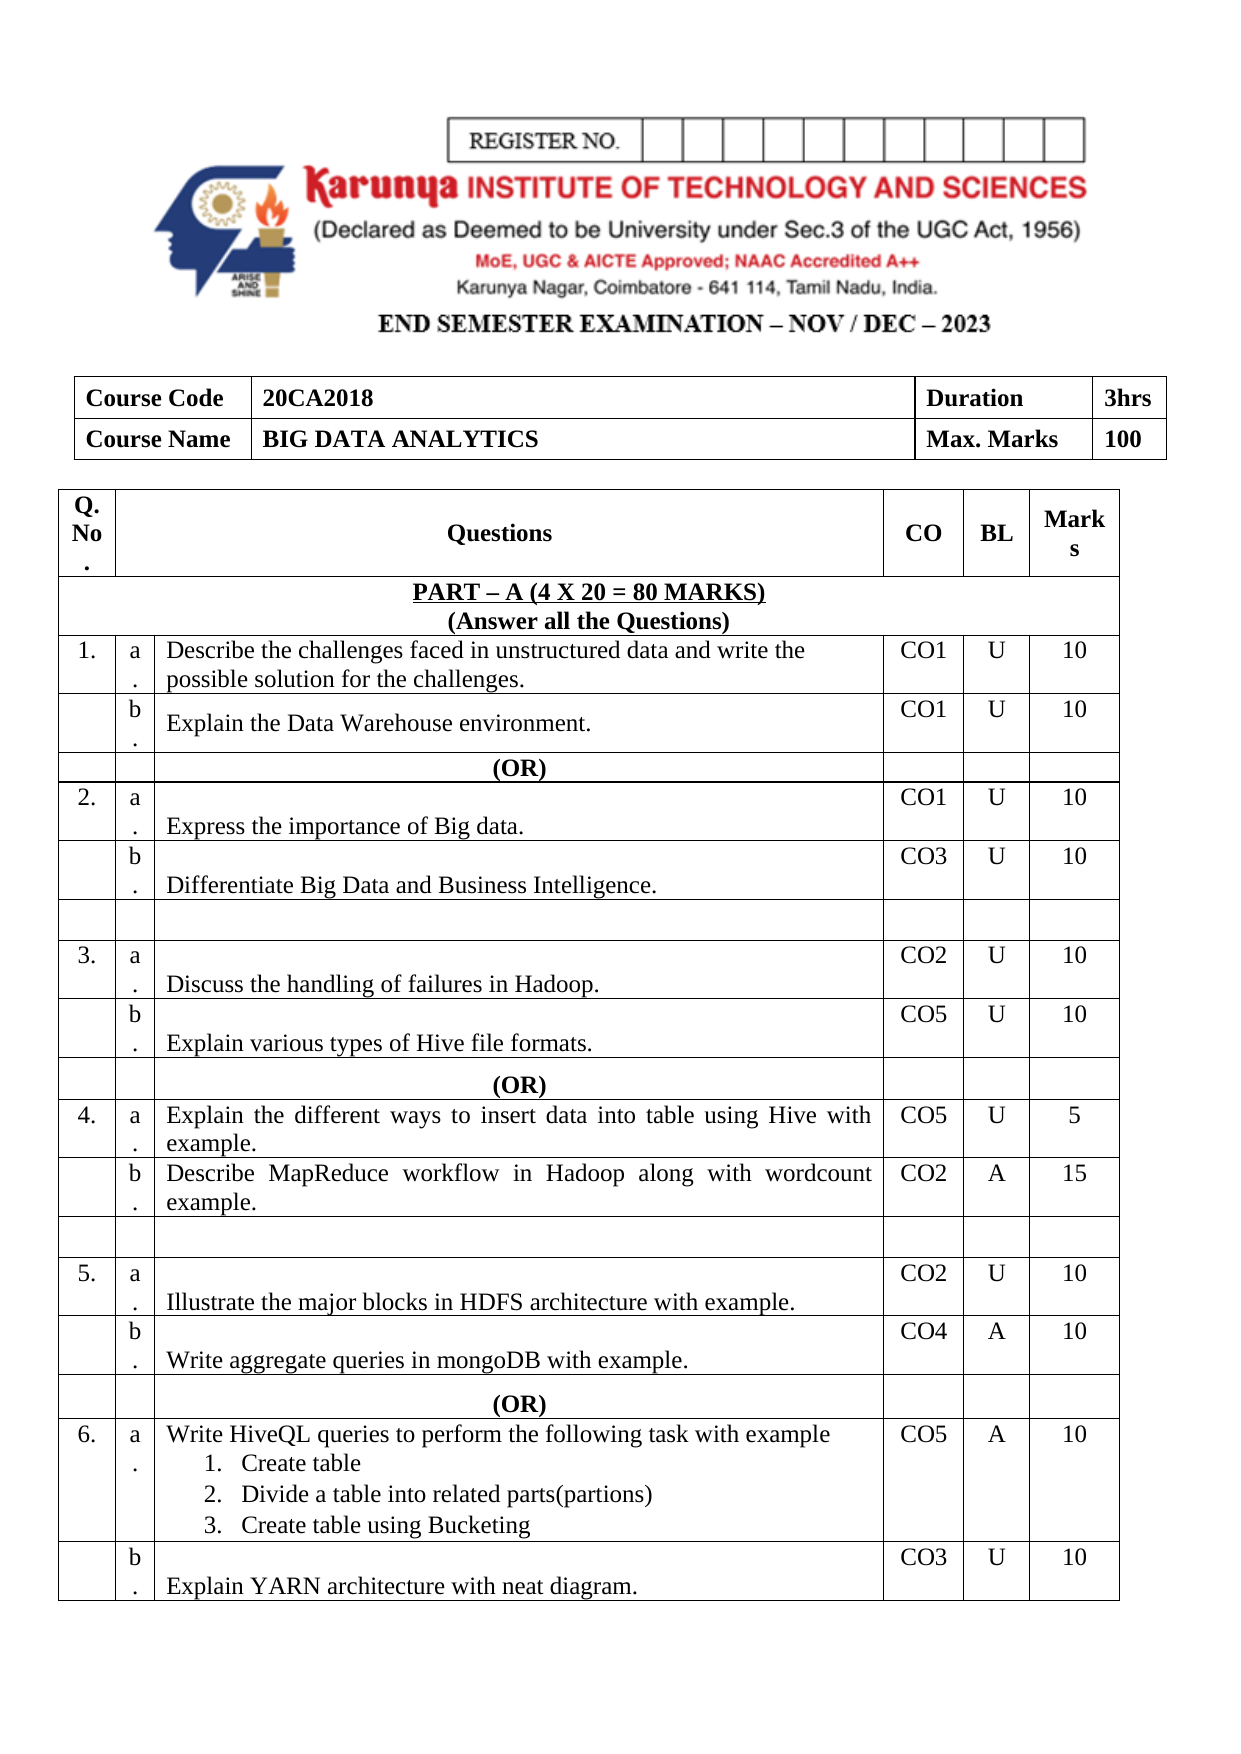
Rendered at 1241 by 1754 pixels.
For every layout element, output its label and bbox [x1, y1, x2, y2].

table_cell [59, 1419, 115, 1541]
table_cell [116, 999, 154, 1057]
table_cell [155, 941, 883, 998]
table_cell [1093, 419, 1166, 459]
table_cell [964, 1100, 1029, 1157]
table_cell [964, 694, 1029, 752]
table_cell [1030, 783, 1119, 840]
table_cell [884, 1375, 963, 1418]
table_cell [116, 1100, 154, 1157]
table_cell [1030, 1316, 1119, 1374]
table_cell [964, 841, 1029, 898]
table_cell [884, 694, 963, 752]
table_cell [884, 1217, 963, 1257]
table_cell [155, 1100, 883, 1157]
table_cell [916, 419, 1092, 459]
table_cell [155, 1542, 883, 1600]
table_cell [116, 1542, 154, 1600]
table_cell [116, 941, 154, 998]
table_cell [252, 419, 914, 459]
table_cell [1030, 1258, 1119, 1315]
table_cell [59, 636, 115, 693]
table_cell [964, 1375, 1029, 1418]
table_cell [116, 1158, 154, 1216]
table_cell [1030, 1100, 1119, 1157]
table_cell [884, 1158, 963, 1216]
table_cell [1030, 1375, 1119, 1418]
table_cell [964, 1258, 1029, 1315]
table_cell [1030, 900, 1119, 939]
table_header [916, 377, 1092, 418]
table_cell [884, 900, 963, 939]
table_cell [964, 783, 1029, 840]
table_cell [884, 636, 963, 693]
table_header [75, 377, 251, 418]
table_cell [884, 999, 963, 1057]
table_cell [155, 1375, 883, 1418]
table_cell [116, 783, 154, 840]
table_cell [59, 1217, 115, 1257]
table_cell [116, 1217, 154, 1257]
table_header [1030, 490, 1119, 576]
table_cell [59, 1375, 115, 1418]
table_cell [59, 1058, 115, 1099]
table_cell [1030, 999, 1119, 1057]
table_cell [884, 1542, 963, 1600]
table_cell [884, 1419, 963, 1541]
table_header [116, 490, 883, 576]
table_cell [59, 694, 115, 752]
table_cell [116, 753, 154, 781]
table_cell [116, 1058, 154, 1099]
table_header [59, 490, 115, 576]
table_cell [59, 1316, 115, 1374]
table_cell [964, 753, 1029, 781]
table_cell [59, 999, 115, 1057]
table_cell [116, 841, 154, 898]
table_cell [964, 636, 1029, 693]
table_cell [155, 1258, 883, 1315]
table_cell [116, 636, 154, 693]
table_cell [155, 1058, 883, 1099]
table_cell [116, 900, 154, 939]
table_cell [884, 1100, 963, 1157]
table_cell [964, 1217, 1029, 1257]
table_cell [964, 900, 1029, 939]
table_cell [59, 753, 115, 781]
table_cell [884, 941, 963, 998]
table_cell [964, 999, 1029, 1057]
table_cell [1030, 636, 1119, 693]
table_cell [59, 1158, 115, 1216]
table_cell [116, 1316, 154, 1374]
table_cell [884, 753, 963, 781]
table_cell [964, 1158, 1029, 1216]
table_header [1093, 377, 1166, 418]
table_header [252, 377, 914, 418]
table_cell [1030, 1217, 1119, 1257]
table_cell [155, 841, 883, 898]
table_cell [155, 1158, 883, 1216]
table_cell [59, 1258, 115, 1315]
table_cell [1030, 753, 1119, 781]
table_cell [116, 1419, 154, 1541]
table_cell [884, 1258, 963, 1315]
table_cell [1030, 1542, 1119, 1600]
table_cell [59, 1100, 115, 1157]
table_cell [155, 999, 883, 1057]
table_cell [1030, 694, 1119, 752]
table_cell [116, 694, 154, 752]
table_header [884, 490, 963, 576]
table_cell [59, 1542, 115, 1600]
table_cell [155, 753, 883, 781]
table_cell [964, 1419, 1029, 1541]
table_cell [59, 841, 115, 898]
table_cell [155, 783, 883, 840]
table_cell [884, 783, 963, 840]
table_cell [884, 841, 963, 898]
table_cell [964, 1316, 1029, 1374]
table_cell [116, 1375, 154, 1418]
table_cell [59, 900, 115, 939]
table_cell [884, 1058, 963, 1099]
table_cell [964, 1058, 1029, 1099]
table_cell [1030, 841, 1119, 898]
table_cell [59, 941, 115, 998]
picture [150, 89, 1091, 348]
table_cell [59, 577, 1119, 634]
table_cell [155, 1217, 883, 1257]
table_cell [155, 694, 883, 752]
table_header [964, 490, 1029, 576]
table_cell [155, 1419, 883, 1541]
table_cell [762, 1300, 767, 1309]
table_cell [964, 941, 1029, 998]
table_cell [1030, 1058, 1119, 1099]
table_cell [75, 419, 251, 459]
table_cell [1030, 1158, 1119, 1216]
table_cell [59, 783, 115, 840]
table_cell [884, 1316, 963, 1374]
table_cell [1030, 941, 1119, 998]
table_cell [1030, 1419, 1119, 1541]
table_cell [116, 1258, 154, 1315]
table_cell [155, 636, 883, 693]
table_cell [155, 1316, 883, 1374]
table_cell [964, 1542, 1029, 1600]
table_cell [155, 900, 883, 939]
